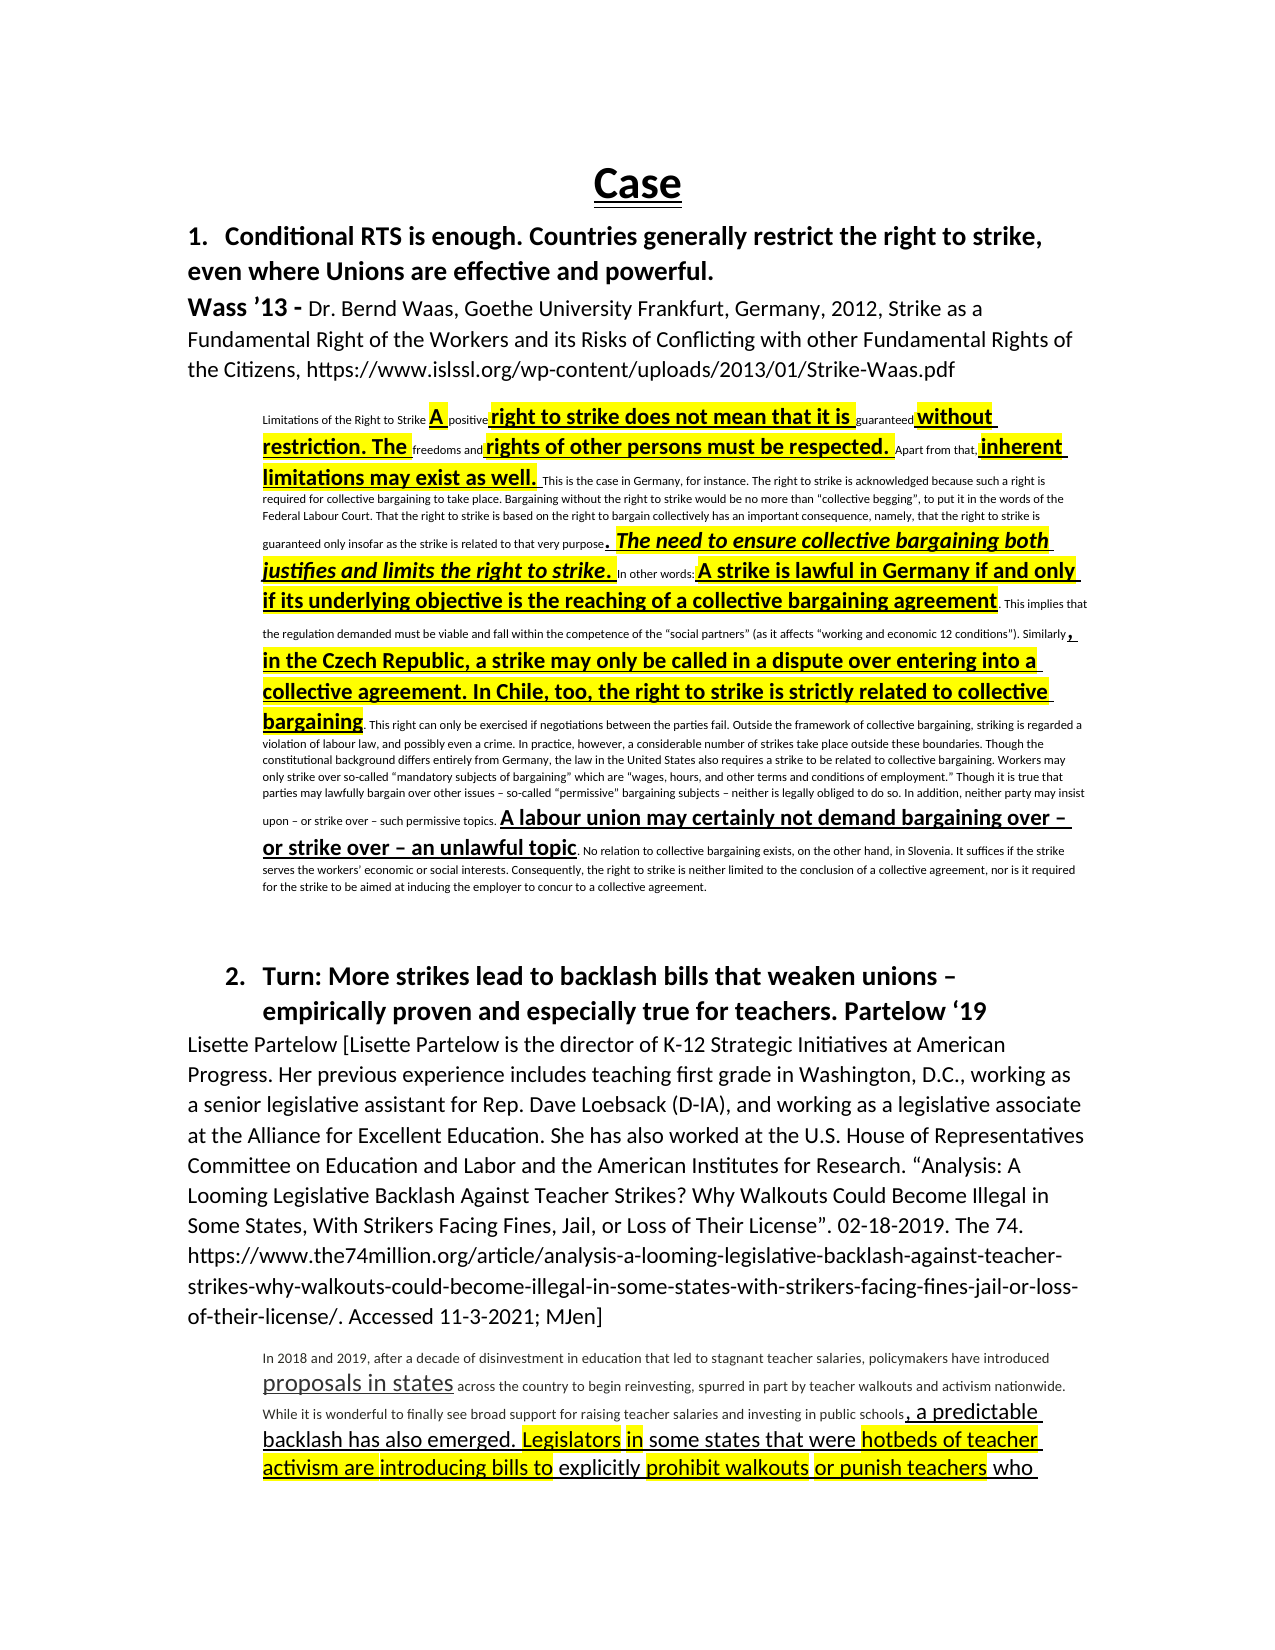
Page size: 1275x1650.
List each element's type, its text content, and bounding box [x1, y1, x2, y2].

text Limitations of the Right to Strike A positive right to strike does not mean that it is guaranteed without restriction. The freedoms and rights of other persons must be respected. Apart from that, inherent limitations may exist as well. This is the case in Germany, for instance. The right to strike is acknowledged because such a right is required for collective bargaining to take place. Bargaining without the right to strike would be no more than “collective begging”, to put it in the words of the Federal Labour Court. That the right to strike is based on the right to bargain collectively has an important consequence, namely, that the right to strike is guaranteed only insofar as the strike is related to that very purpose. The need to ensure collective bargaining both justifies and limits the right to strike. In other words: A strike is lawful in Germany if and only if its underlying objective is the reaching of a collective bargaining agreement. This implies that the regulation demanded must be viable and fall within the competence of the “social partners” (as it affects “working and economic 12 conditions”). Similarly, in the Czech Republic, a strike may only be called in a dispute over entering into a collective agreement. In Chile, too, the right to strike is strictly related to collective bargaining. This right can only be exercised if negotiations between the parties fail. Outside the framework of collective bargaining, striking is regarded a violation of labour law, and possibly even a crime. In practice, however, a considerable number of strikes take place outside these boundaries. Though the constitutional background differs entirely from Germany, the law in the United States also requires a strike to be related to collective bargaining. Workers may only strike over so-called “mandatory subjects of bargaining” which are “wages, hours, and other terms and conditions of employment.” Though it is true that parties may lawfully bargain over other issues – so-called “permissive” bargaining subjects – neither is legally obliged to do so. In addition, neither party may insist upon – or strike over – such permissive topics. A labour union may certainly not demand bargaining over – or strike over – an unlawful topic. No relation to collective bargaining exists, on the other hand, in Slovenia. It suffices if the strike serves the workers’ economic or social interests. Consequently, the right to strike is neither limited to the conclusion of a collective agreement, nor is it required for the strike to be aimed at inducing the employer to concur to a collective agreement. [262, 402, 1087, 894]
text Wass ’13 - Dr. Bernd Waas, Goethe University Frankfurt, Germany, 2012, Strike as a Fundamental Right of the Workers and its Risks of Conflicting with other Fundamental Rights of the Citizens, https://www.islssl.org/wp-content/uploads/2013/01/Strike-Waas.pdf [187, 290, 1087, 383]
text Lisette Partelow [Lisette Partelow is the director of K-12 Strategic Initiatives at American Progress. Her previous experience includes teaching first grade in Washington, D.C., working as a senior legislative assistant for Rep. Dave Loebsack (D-IA), and working as a legislative associate at the Alliance for Excellent Education. She has also worked at the U.S. House of Representatives Committee on Education and Labor and the American Institutes for Research. “Analysis: A Looming Legislative Backlash Against Teacher Strikes? Why Walkouts Could Become Illegal in Some States, With Strikers Facing Fines, Jail, or Loss of Their License”. 02-18-2019. The 74. https://www.the74million.org/article/analysis-a-looming-legislative-backlash-against-teacher-strikes-why-walkouts-could-become-illegal-in-some-states-with-strikers-facing-fines-jail-or-loss-of-their-license/. Accessed 11-3-2021; MJen] [187, 1030, 1087, 1330]
subtitle Conditional RTS is enough. Countries generally restrict the right to strike, even where Unions are effective and powerful. [187, 219, 1087, 287]
list Turn: More strikes lead to backlash bills that weaken unions – empirically proven and especially true for teachers. Partelow ‘19 [225, 959, 1087, 1027]
subtitle Case [187, 154, 1087, 210]
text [262, 1349, 1087, 1481]
